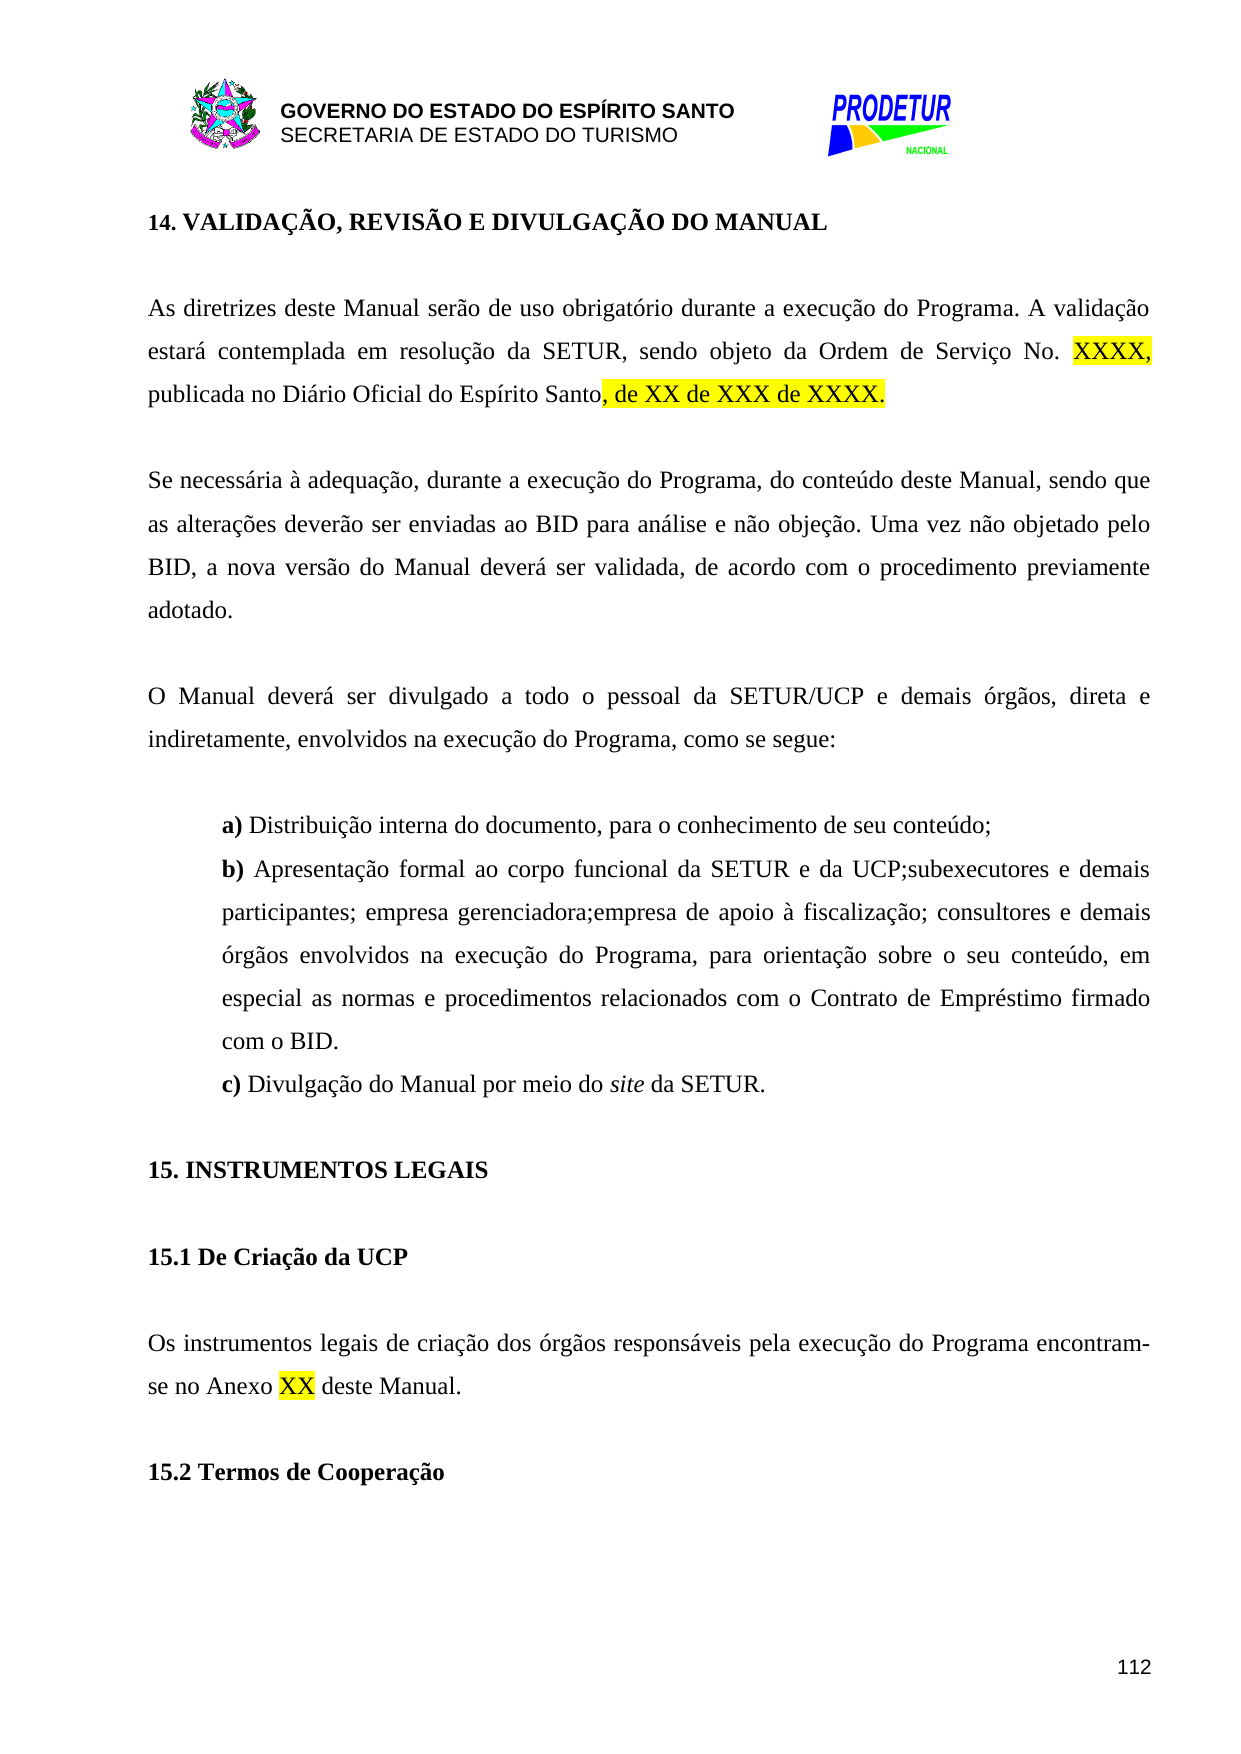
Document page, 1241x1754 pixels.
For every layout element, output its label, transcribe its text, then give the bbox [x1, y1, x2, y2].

text Os instrumentos legais de criação dos órgãos responsáveis pela execução do Programa encontram-se no Anexo XX deste Manual. [148, 1328, 1152, 1400]
text As diretrizes deste Manual serão de uso obrigatório durante a execução do Programa. A validação estará contemplada em resolução da SETUR, sendo objeto da Ordem de Serviço No. XXXX, publicada no Diário Oficial do Espírito Santo, de XX de XXX de XXXX. [148, 293, 1152, 408]
text O Manual deverá ser divulgado a todo o pessoal da SETUR/UCP e demais órgãos, direta e indiretamente, envolvidos na execução do Programa, como se segue: [148, 681, 1152, 753]
text 15. INSTRUMENTOS LEGAIS [148, 1156, 1152, 1184]
text c) Divulgação do Manual por meio do site da SETUR. [222, 1069, 1152, 1098]
text 15.1 De Criação da UCP [148, 1242, 1152, 1271]
text b) Apresentação formal ao corpo funcional da SETUR e da UCP;subexecutores e demais participantes; empresa gerenciadora;empresa de apoio à fiscalização; consultores e demais órgãos envolvidos na execução do Programa, para orientação sobre o seu conteúdo, em especial as normas e procedimentos relacionados com o Contrato de Empréstimo firmado com o BID. [222, 854, 1152, 1055]
text Se necessária à adequação, durante a execução do Programa, do conteúdo deste Manual, sendo que as alterações deverão ser enviadas ao BID para análise e não objeção. Uma vez não objetado pelo BID, a nova versão do Manual deverá ser validada, de acordo com o procedimento previamente adotado. [148, 466, 1152, 624]
text 15.2 Termos de Cooperação [148, 1457, 1152, 1486]
picture [184, 75, 265, 151]
text 14. VALIDAÇÃO, REVISÃO E DIVULGAÇÃO DO MANUAL [148, 207, 1152, 236]
picture [819, 86, 957, 159]
text a) Distribuição interna do documento, para o conhecimento de seu conteúdo; [222, 811, 1152, 839]
